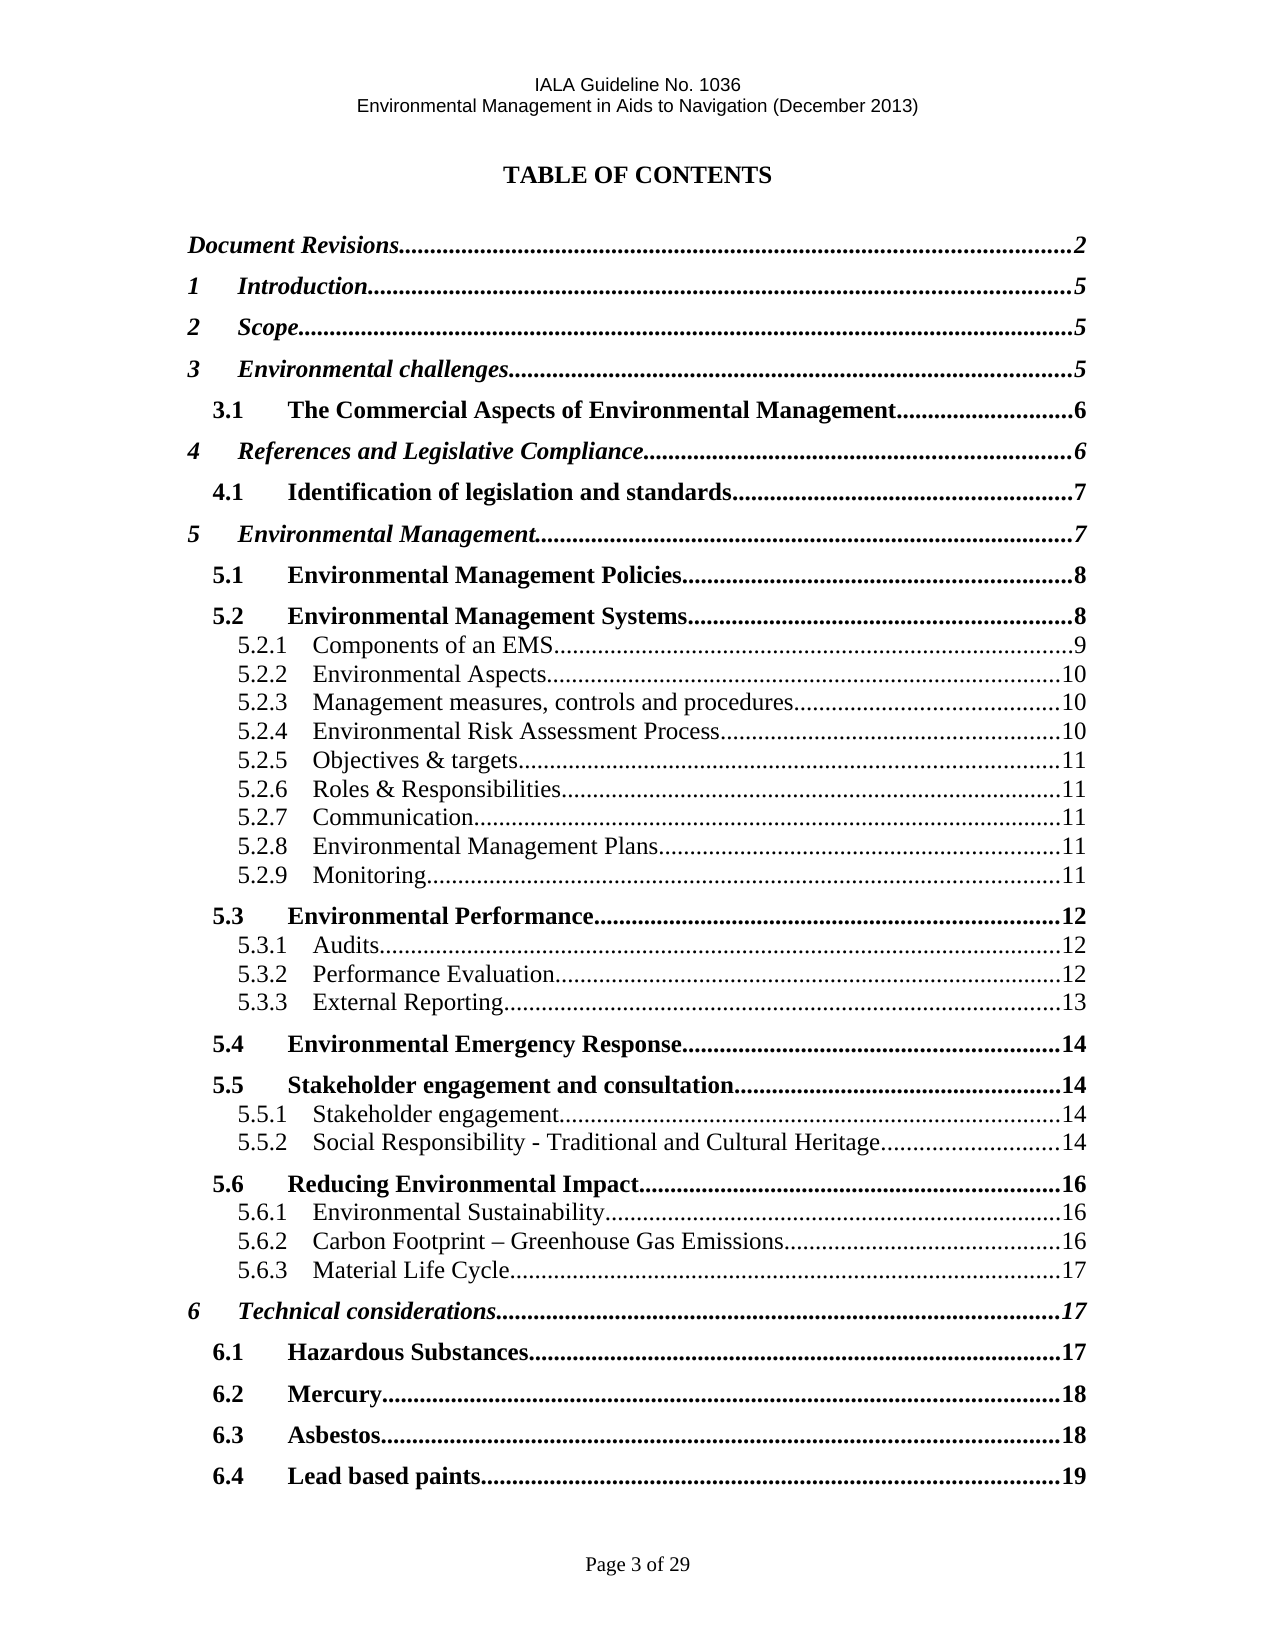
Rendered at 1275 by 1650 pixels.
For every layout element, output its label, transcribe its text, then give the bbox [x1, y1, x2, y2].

text 1 Introduction 5 [187, 271, 1087, 300]
text 5.3 Environmental Performance 12 [212, 901, 1087, 930]
text 5.2.3 Management measures, controls and procedures 10 [237, 687, 1087, 716]
text 5.3.3 External Reporting 13 [237, 987, 1087, 1016]
text 5.3.2 Performance Evaluation 12 [237, 959, 1087, 987]
text 5.4 Environmental Emergency Response 14 [212, 1029, 1087, 1057]
text 6.3 Asbestos 18 [212, 1420, 1087, 1449]
text 6.2 Mercury 18 [212, 1379, 1087, 1407]
text 5.6.3 Material Life Cycle 17 [237, 1255, 1087, 1284]
text 6.4 Lead based paints 19 [212, 1461, 1087, 1490]
text 5.5.1 Stakeholder engagement 14 [237, 1099, 1087, 1127]
text 5.2.8 Environmental Management Plans 11 [237, 831, 1087, 860]
text 4 References and Legislative Compliance 6 [187, 436, 1087, 465]
text 5.2.5 Objectives & targets 11 [237, 745, 1087, 774]
text 4.1 Identification of legislation and standards 7 [212, 477, 1087, 506]
text 5.2.4 Environmental Risk Assessment Process 10 [237, 716, 1087, 745]
text 3.1 The Commercial Aspects of Environmental Management 6 [212, 395, 1087, 424]
text 5.2.9 Monitoring 11 [237, 860, 1087, 889]
text 3 Environmental challenges 5 [187, 354, 1087, 382]
text 5.5 Stakeholder engagement and consultation 14 [212, 1070, 1087, 1099]
text 5.2 Environmental Management Systems 8 [212, 601, 1087, 630]
text 5.6 Reducing Environmental Impact 16 [212, 1169, 1087, 1197]
text 6 Technical considerations 17 [187, 1296, 1087, 1325]
text 5.1 Environmental Management Policies 8 [212, 560, 1087, 589]
text 5.6.2 Carbon Footprint – Greenhouse Gas Emissions 16 [237, 1226, 1087, 1255]
text 5.2.1 Components of an EMS 9 [237, 630, 1087, 659]
text Document Revisions 2 [187, 230, 1087, 259]
text 5.3.1 Audits 12 [237, 930, 1087, 959]
text 5.6.1 Environmental Sustainability 16 [237, 1197, 1087, 1226]
text 5.2.6 Roles & Responsibilities 11 [237, 774, 1087, 802]
text TABLE OF CONTENTS [187, 160, 1087, 189]
text 5 Environmental Management 7 [187, 519, 1087, 547]
text 5.5.2 Social Responsibility - Traditional and Cultural Heritage 14 [237, 1127, 1087, 1156]
text 5.2.7 Communication 11 [237, 802, 1087, 831]
text 2 Scope 5 [187, 312, 1087, 341]
text 5.2.2 Environmental Aspects 10 [237, 659, 1087, 687]
text 6.1 Hazardous Substances 17 [212, 1337, 1087, 1366]
